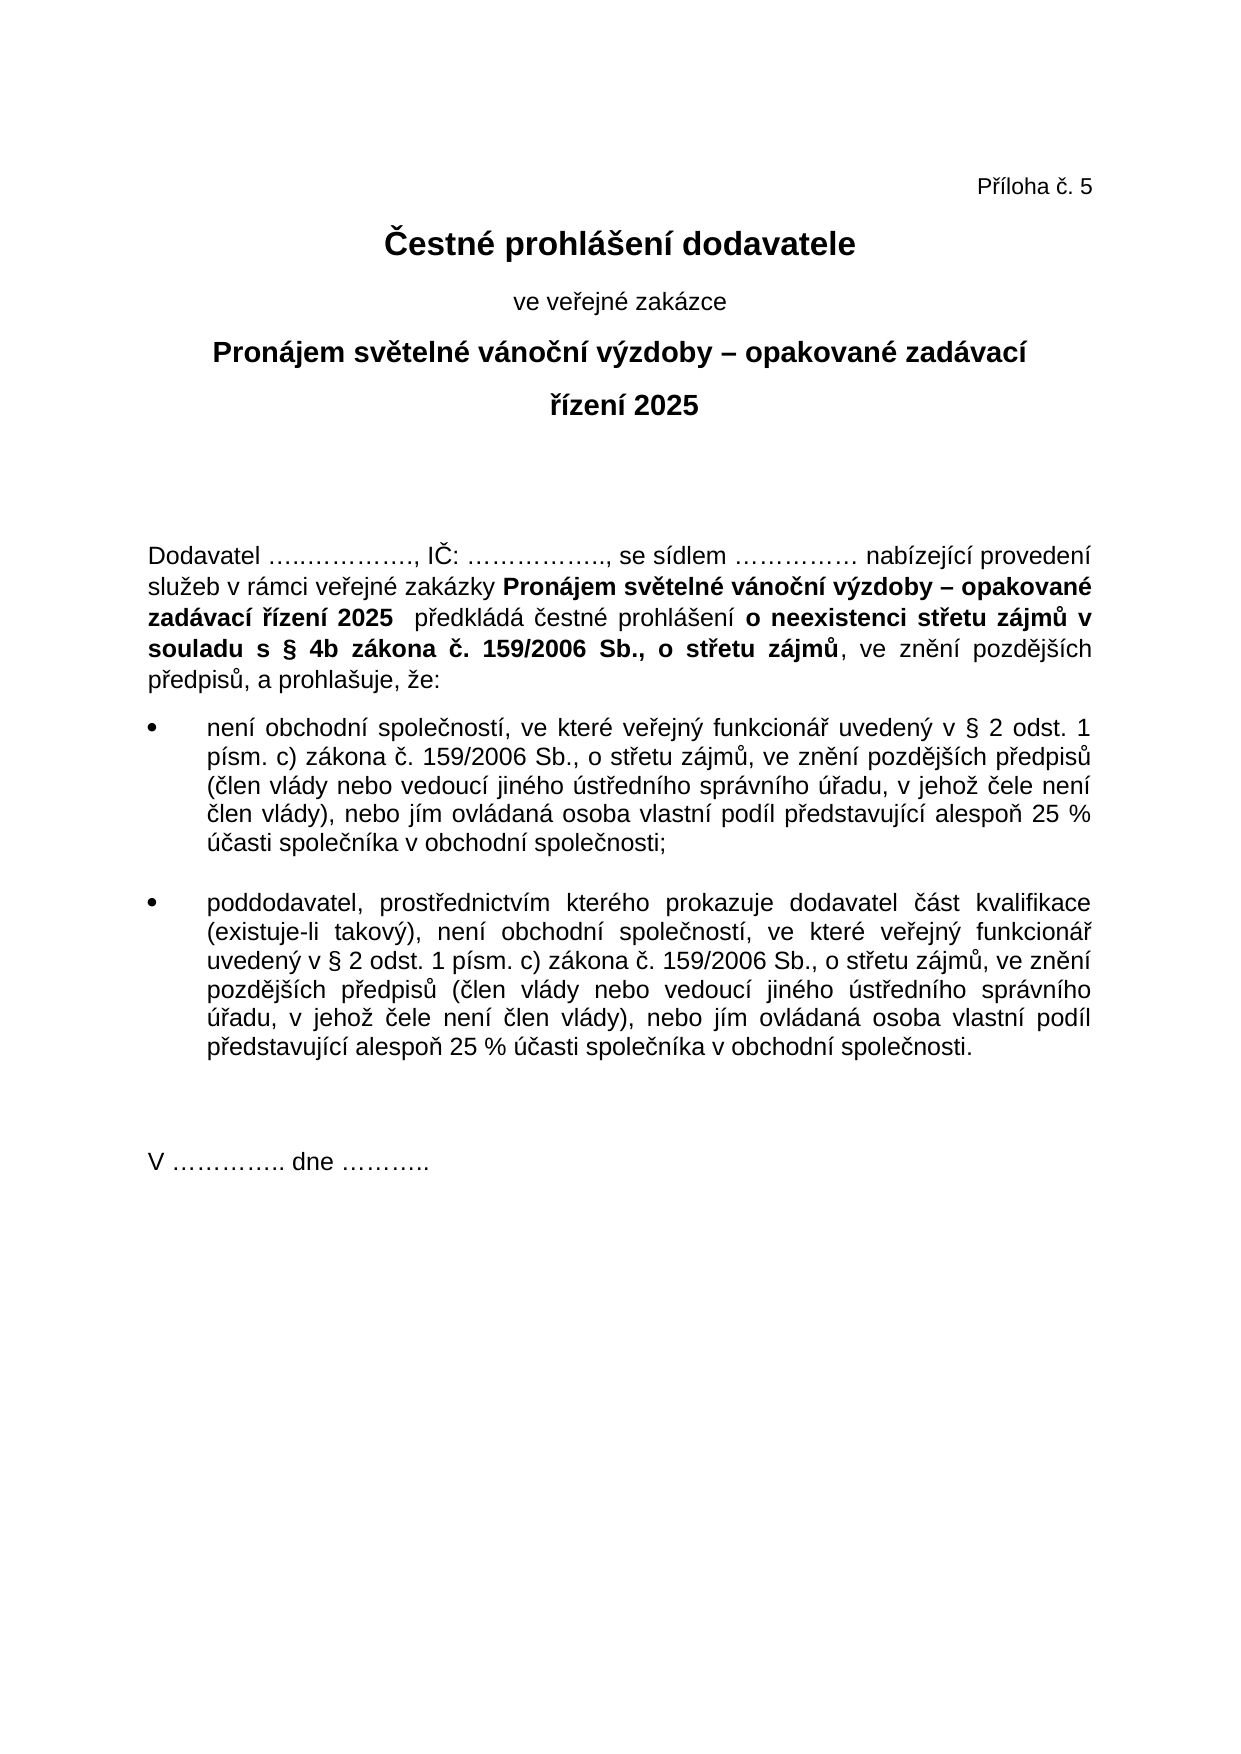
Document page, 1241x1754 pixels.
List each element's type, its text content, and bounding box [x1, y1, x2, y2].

text Pronájem světelné vánoční výzdoby – opakované zadávací [148, 335, 1093, 369]
text ve veřejné zakázce [148, 287, 1093, 316]
subtitle Čestné prohlášení dodavatele [148, 224, 1093, 262]
text řízení 2025 [148, 388, 1093, 421]
text V ………….. dne ……….. [148, 1147, 1093, 1176]
list není obchodní společností, ve které veřejný funkcionář uvedený v § 2 odst. 1 písm. c) zákona č. 159/2006 Sb., o střetu zájmů, ve znění pozdějších předpisů (člen vlády nebo vedoucí jiného ústředního správního úřadu, v jehož čele není člen vlády), nebo jím ovládaná osoba vlastní podíl představující alespoň 25 % účasti společníka v obchodní společnosti; [148, 713, 1093, 857]
list poddodavatel, prostřednictvím kterého prokazuje dodavatel část kvalifikace (existuje-li takový), není obchodní společností, ve které veřejný funkcionář uvedený v § 2 odst. 1 písm. c) zákona č. 159/2006 Sb., o střetu zájmů, ve znění pozdějších předpisů (člen vlády nebo vedoucí jiného ústředního správního úřadu, v jehož čele není člen vlády), nebo jím ovládaná osoba vlastní podíl představující alespoň 25 % účasti společníka v obchodní společnosti. [148, 888, 1093, 1061]
subtitle Příloha č. 5 [148, 173, 1093, 199]
text Dodavatel …..…………., IČ: …………….., se sídlem …………… nabízející provedení služeb v rámci veřejné zakázky Pronájem světelné vánoční výzdoby – opakované zadávací řízení 2025 předkládá čestné prohlášení o neexistenci střetu zájmů v souladu s § 4b zákona č. 159/2006 Sb., o střetu zájmů, ve znění pozdějších předpisů, a prohlašuje, že: [148, 541, 1093, 694]
